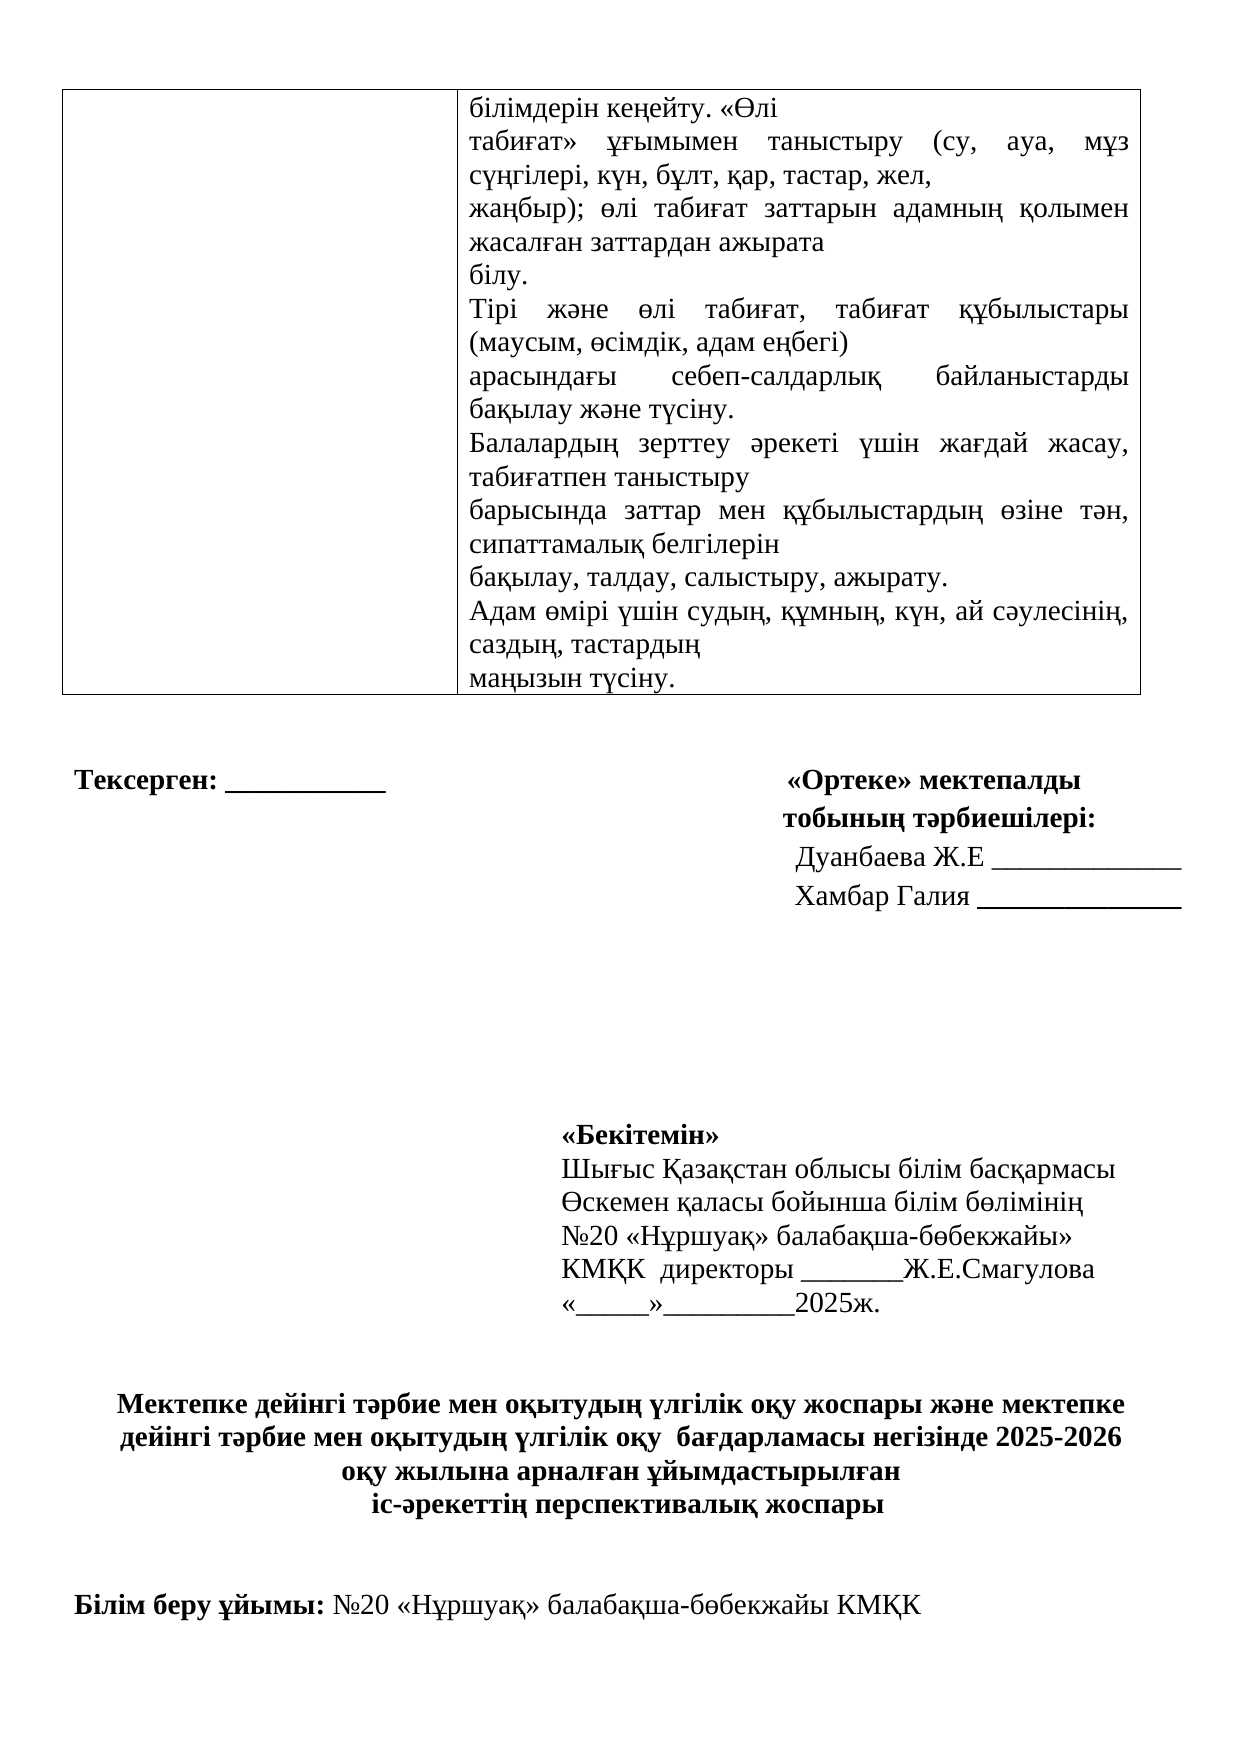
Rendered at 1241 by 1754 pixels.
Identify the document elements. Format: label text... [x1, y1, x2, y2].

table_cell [458, 90, 1140, 693]
text Өскемен қаласы бойынша білім бөлімінің [561, 1184, 1168, 1218]
text «Бекітемін» [74, 1117, 1168, 1151]
text №20 «Нұршуақ» балабақша-бөбекжайы» [561, 1218, 1168, 1252]
text Тексерген: ___________ «Ортеке» мектепалды [74, 762, 1181, 796]
subtitle оқу жылына арналған ұйымдастырылған [74, 1453, 1168, 1486]
text тобының тәрбиешілері: [74, 801, 1181, 834]
text Шығыс Қазақстан облысы білім басқармасы [74, 1151, 1168, 1184]
text Хамбар Галия ______________ [74, 878, 1181, 911]
text «_____»_________2025ж. [74, 1285, 1168, 1319]
text КМҚК директоры _______Ж.Е.Смагулова [561, 1252, 1168, 1285]
subtitle іс-әрекеттің перспективалық жоспары [74, 1486, 1168, 1520]
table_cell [63, 90, 457, 693]
text Білім беру ұйымы: №20 «Нұршуақ» балабақша-бөбекжайы КМҚК [15, 1587, 1181, 1621]
subtitle Мектепке дейінгі тәрбие мен оқытудың үлгілік оқу жоспары және мектепке дейінгі тәрбие мен оқытудың үлгілік оқу бағдарламасы негізінде 2025-2026 [74, 1386, 1168, 1453]
text Дуанбаева Ж.Е _____________ [74, 839, 1181, 873]
